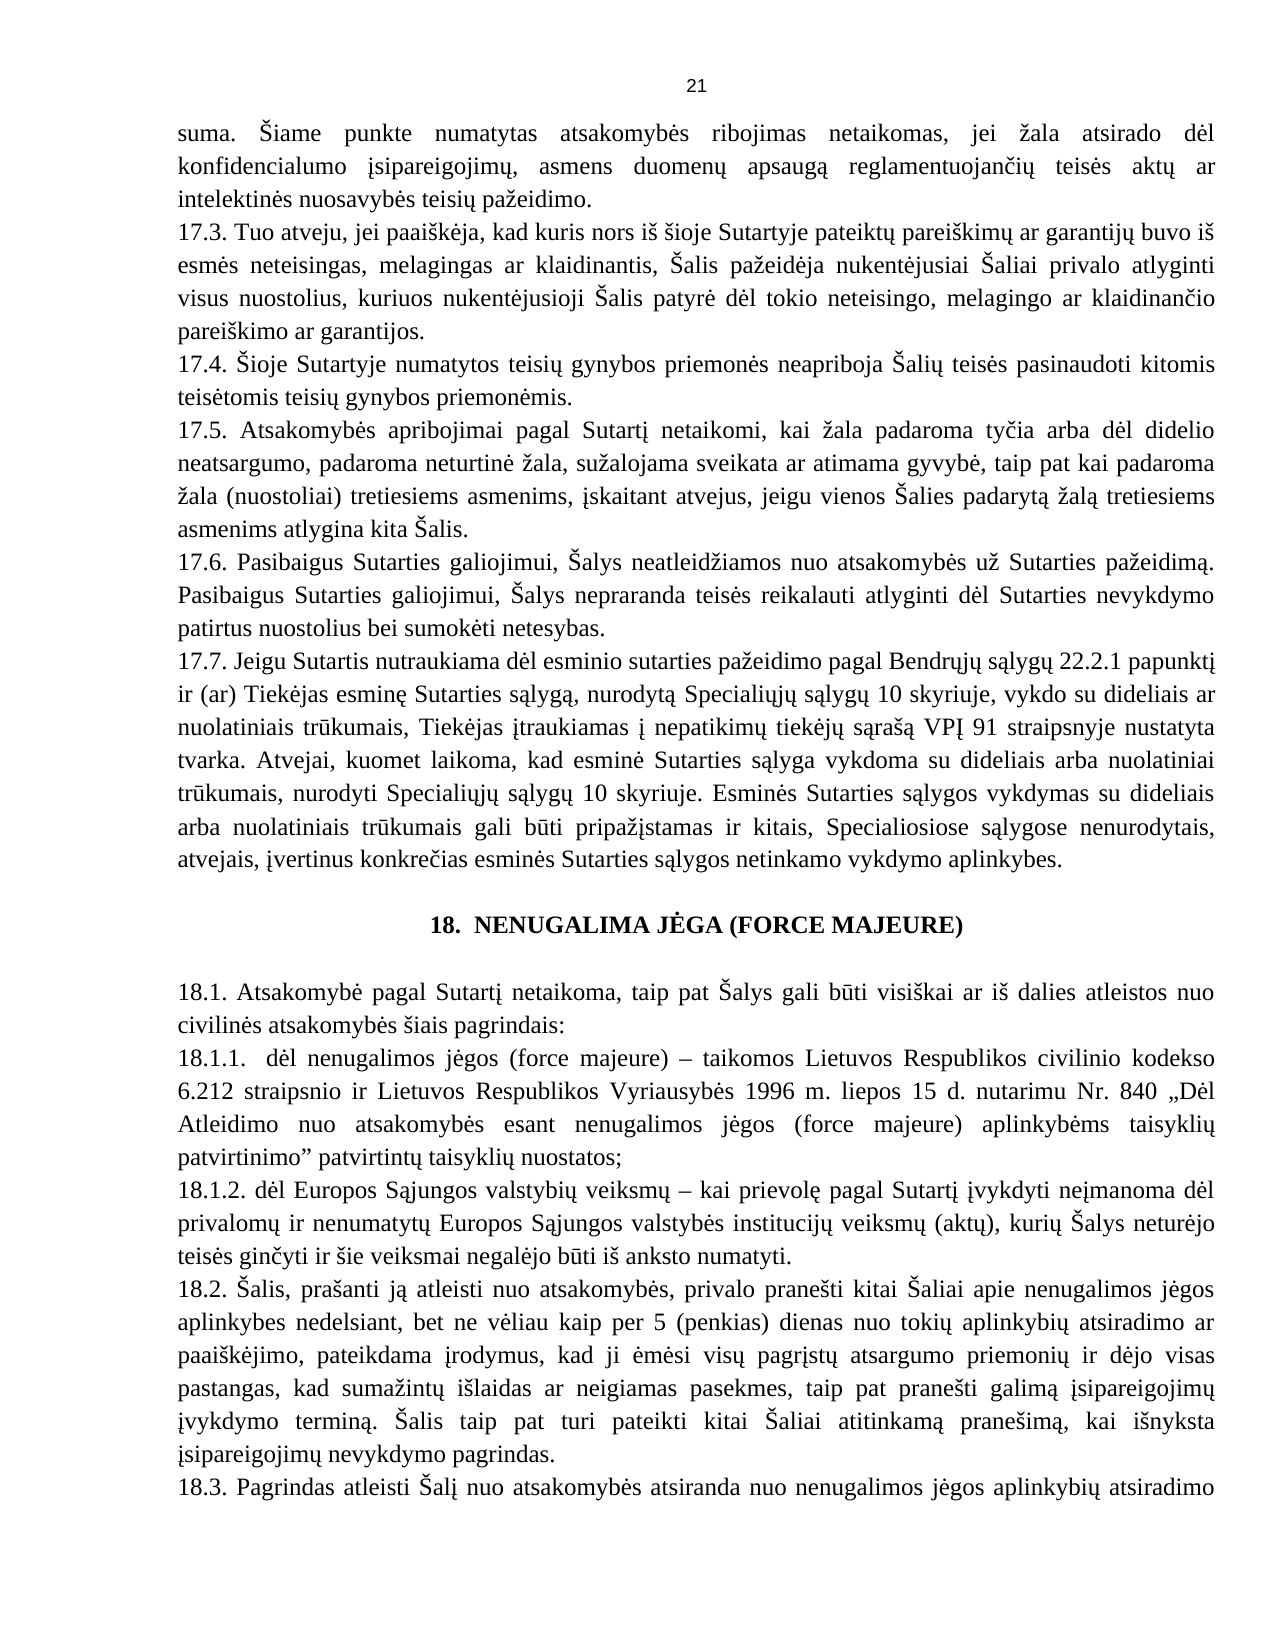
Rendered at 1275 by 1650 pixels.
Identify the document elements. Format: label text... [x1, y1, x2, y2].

text 17.4. Šioje Sutartyje numatytos teisių gynybos priemonės neapriboja Šalių teisės pasinaudoti kitomis teisėtomis teisių gynybos priemonėmis. [177, 349, 1216, 411]
text 18.1. Atsakomybė pagal Sutartį netaikoma, taip pat Šalys gali būti visiškai ar iš dalies atleistos nuo civilinės atsakomybės šiais pagrindais: [177, 977, 1216, 1038]
text 18.2. Šalis, prašanti ją atleisti nuo atsakomybės, privalo pranešti kitai Šaliai apie nenugalimos jėgos aplinkybes nedelsiant, bet ne vėliau kaip per 5 (penkias) dienas nuo tokių aplinkybių atsiradimo ar paaiškėjimo, pateikdama įrodymus, kad ji ėmėsi visų pagrįstų atsargumo priemonių ir dėjo visas pastangas, kad sumažintų išlaidas ar neigiamas pasekmes, taip pat pranešti galimą įsipareigojimų įvykdymo terminą. Šalis taip pat turi pateikti kitai Šaliai atitinkamą pranešimą, kai išnyksta įsipareigojimų nevykdymo pagrindas. [177, 1274, 1216, 1468]
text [177, 1472, 1216, 1501]
text 17.3. Tuo atveju, jei paaiškėja, kad kuris nors iš šioje Sutartyje pateiktų pareiškimų ar garantijų buvo iš esmės neteisingas, melagingas ar klaidinantis, Šalis pažeidėja nukentėjusiai Šaliai privalo atlyginti visus nuostolius, kuriuos nukentėjusioji Šalis patyrė dėl tokio neteisingo, melagingo ar klaidinančio pareiškimo ar garantijos. [177, 217, 1216, 345]
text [177, 118, 1216, 213]
text 17.6. Pasibaigus Sutarties galiojimui, Šalys neatleidžiamos nuo atsakomybės už Sutarties pažeidimą. Pasibaigus Sutarties galiojimui, Šalys nepraranda teisės reikalauti atlyginti dėl Sutarties nevykdymo patirtus nuostolius bei sumokėti netesybas. [177, 547, 1216, 642]
text 18. Nenugalima jėga (FORCE MAJEURE) [177, 911, 1216, 939]
text 18.1.2. dėl Europos Sąjungos valstybių veiksmų – kai prievolę pagal Sutartį įvykdyti neįmanoma dėl privalomų ir nenumatytų Europos Sąjungos valstybės institucijų veiksmų (aktų), kurių Šalys neturėjo teisės ginčyti ir šie veiksmai negalėjo būti iš anksto numatyti. [177, 1175, 1216, 1269]
text 17.5. Atsakomybės apribojimai pagal Sutartį netaikomi, kai žala padaroma tyčia arba dėl didelio neatsargumo, padaroma neturtinė žala, sužalojama sveikata ar atimama gyvybė, taip pat kai padaroma žala (nuostoliai) tretiesiems asmenims, įskaitant atvejus, jeigu vienos Šalies padarytą žalą tretiesiems asmenims atlygina kita Šalis. [177, 415, 1216, 543]
text 18.1.1. dėl nenugalimos jėgos (force majeure) – taikomos Lietuvos Respublikos civilinio kodekso 6.212 straipsnio ir Lietuvos Respublikos Vyriausybės 1996 m. liepos 15 d. nutarimu Nr. 840 „Dėl Atleidimo nuo atsakomybės esant nenugalimos jėgos (force majeure) aplinkybėms taisyklių patvirtinimo” patvirtintų taisyklių nuostatos; [177, 1043, 1216, 1171]
text 17.7. Jeigu Sutartis nutraukiama dėl esminio sutarties pažeidimo pagal Bendrųjų sąlygų 22.2.1 papunktį ir (ar) Tiekėjas esminę Sutarties sąlygą, nurodytą Specialiųjų sąlygų 10 skyriuje, vykdo su dideliais ar nuolatiniais trūkumais, Tiekėjas įtraukiamas į nepatikimų tiekėjų sąrašą VPĮ 91 straipsnyje nustatyta tvarka. Atvejai, kuomet laikoma, kad esminė Sutarties sąlyga vykdoma su dideliais arba nuolatiniai trūkumais, nurodyti Specialiųjų sąlygų 10 skyriuje. Esminės Sutarties sąlygos vykdymas su dideliais arba nuolatiniais trūkumais gali būti pripažįstamas ir kitais, Specialiosiose sąlygose nenurodytais, atvejais, įvertinus konkrečias esminės Sutarties sąlygos netinkamo vykdymo aplinkybes. [177, 646, 1216, 873]
